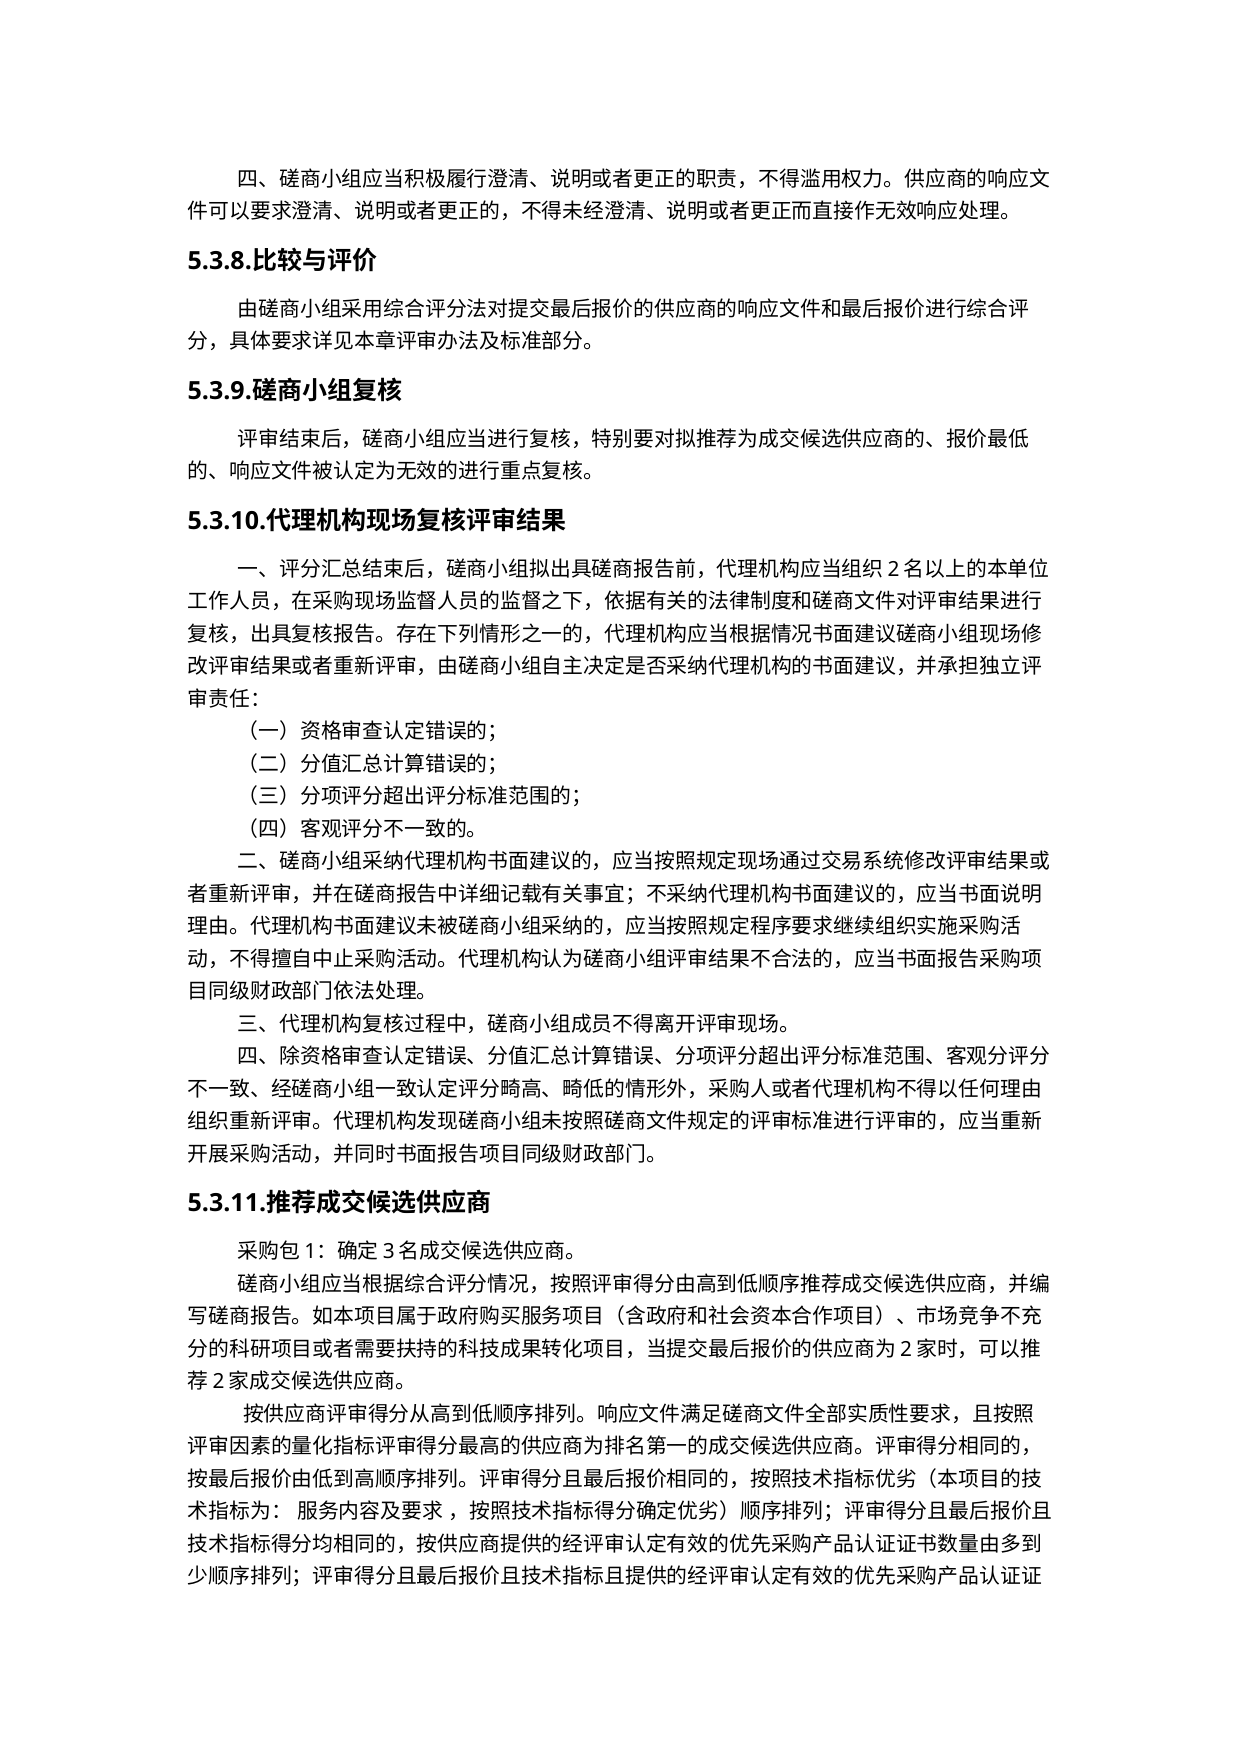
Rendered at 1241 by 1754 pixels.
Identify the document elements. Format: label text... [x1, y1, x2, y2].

text 三、代理机构复核过程中，磋商小组成员不得离开评审现场。 [187, 1007, 1053, 1039]
text 由磋商小组采用综合评分法对提交最后报价的供应商的响应文件和最后报价进行综合评分，具体要求详见本章评审办法及标准部分。 [187, 292, 1053, 357]
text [187, 1397, 1053, 1592]
text （三）分项评分超出评分标准范围的； [187, 779, 1053, 812]
text 5.3.11.推荐成交候选供应商 [187, 1169, 1053, 1234]
text （四）客观评分不一致的。 [187, 812, 1053, 844]
text 5.3.9.磋商小组复核 [187, 357, 1053, 422]
text （二）分值汇总计算错误的； [187, 747, 1053, 779]
text 四、磋商小组应当积极履行澄清、说明或者更正的职责，不得滥用权力。供应商的响应文件可以要求澄清、说明或者更正的，不得未经澄清、说明或者更正而直接作无效响应处理。 [187, 162, 1053, 227]
text 四、除资格审查认定错误、分值汇总计算错误、分项评分超出评分标准范围、客观分评分不一致、经磋商小组一致认定评分畸高、畸低的情形外，采购人或者代理机构不得以任何理由组织重新评审。代理机构发现磋商小组未按照磋商文件规定的评审标准进行评审的，应当重新开展采购活动，并同时书面报告项目同级财政部门。 [187, 1039, 1053, 1169]
text 5.3.8.比较与评价 [187, 227, 1053, 292]
text 评审结束后，磋商小组应当进行复核，特别要对拟推荐为成交候选供应商的、报价最低的、响应文件被认定为无效的进行重点复核。 [187, 422, 1053, 487]
text 采购包1：确定3名成交候选供应商。 [187, 1234, 1053, 1267]
text （一）资格审查认定错误的； [187, 714, 1053, 747]
text 5.3.10.代理机构现场复核评审结果 [187, 487, 1053, 552]
text 磋商小组应当根据综合评分情况，按照评审得分由高到低顺序推荐成交候选供应商，并编写磋商报告。如本项目属于政府购买服务项目（含政府和社会资本合作项目）、市场竞争不充分的科研项目或者需要扶持的科技成果转化项目，当提交最后报价的供应商为2家时，可以推荐2家成交候选供应商。 [187, 1267, 1053, 1397]
text 一、评分汇总结束后，磋商小组拟出具磋商报告前，代理机构应当组织2名以上的本单位工作人员，在采购现场监督人员的监督之下，依据有关的法律制度和磋商文件对评审结果进行复核，出具复核报告。存在下列情形之一的，代理机构应当根据情况书面建议磋商小组现场修改评审结果或者重新评审，由磋商小组自主决定是否采纳代理机构的书面建议，并承担独立评审责任： [187, 552, 1053, 714]
text 二、磋商小组采纳代理机构书面建议的，应当按照规定现场通过交易系统修改评审结果或者重新评审，并在磋商报告中详细记载有关事宜；不采纳代理机构书面建议的，应当书面说明理由。代理机构书面建议未被磋商小组采纳的，应当按照规定程序要求继续组织实施采购活动，不得擅自中止采购活动。代理机构认为磋商小组评审结果不合法的，应当书面报告采购项目同级财政部门依法处理。 [187, 844, 1053, 1007]
